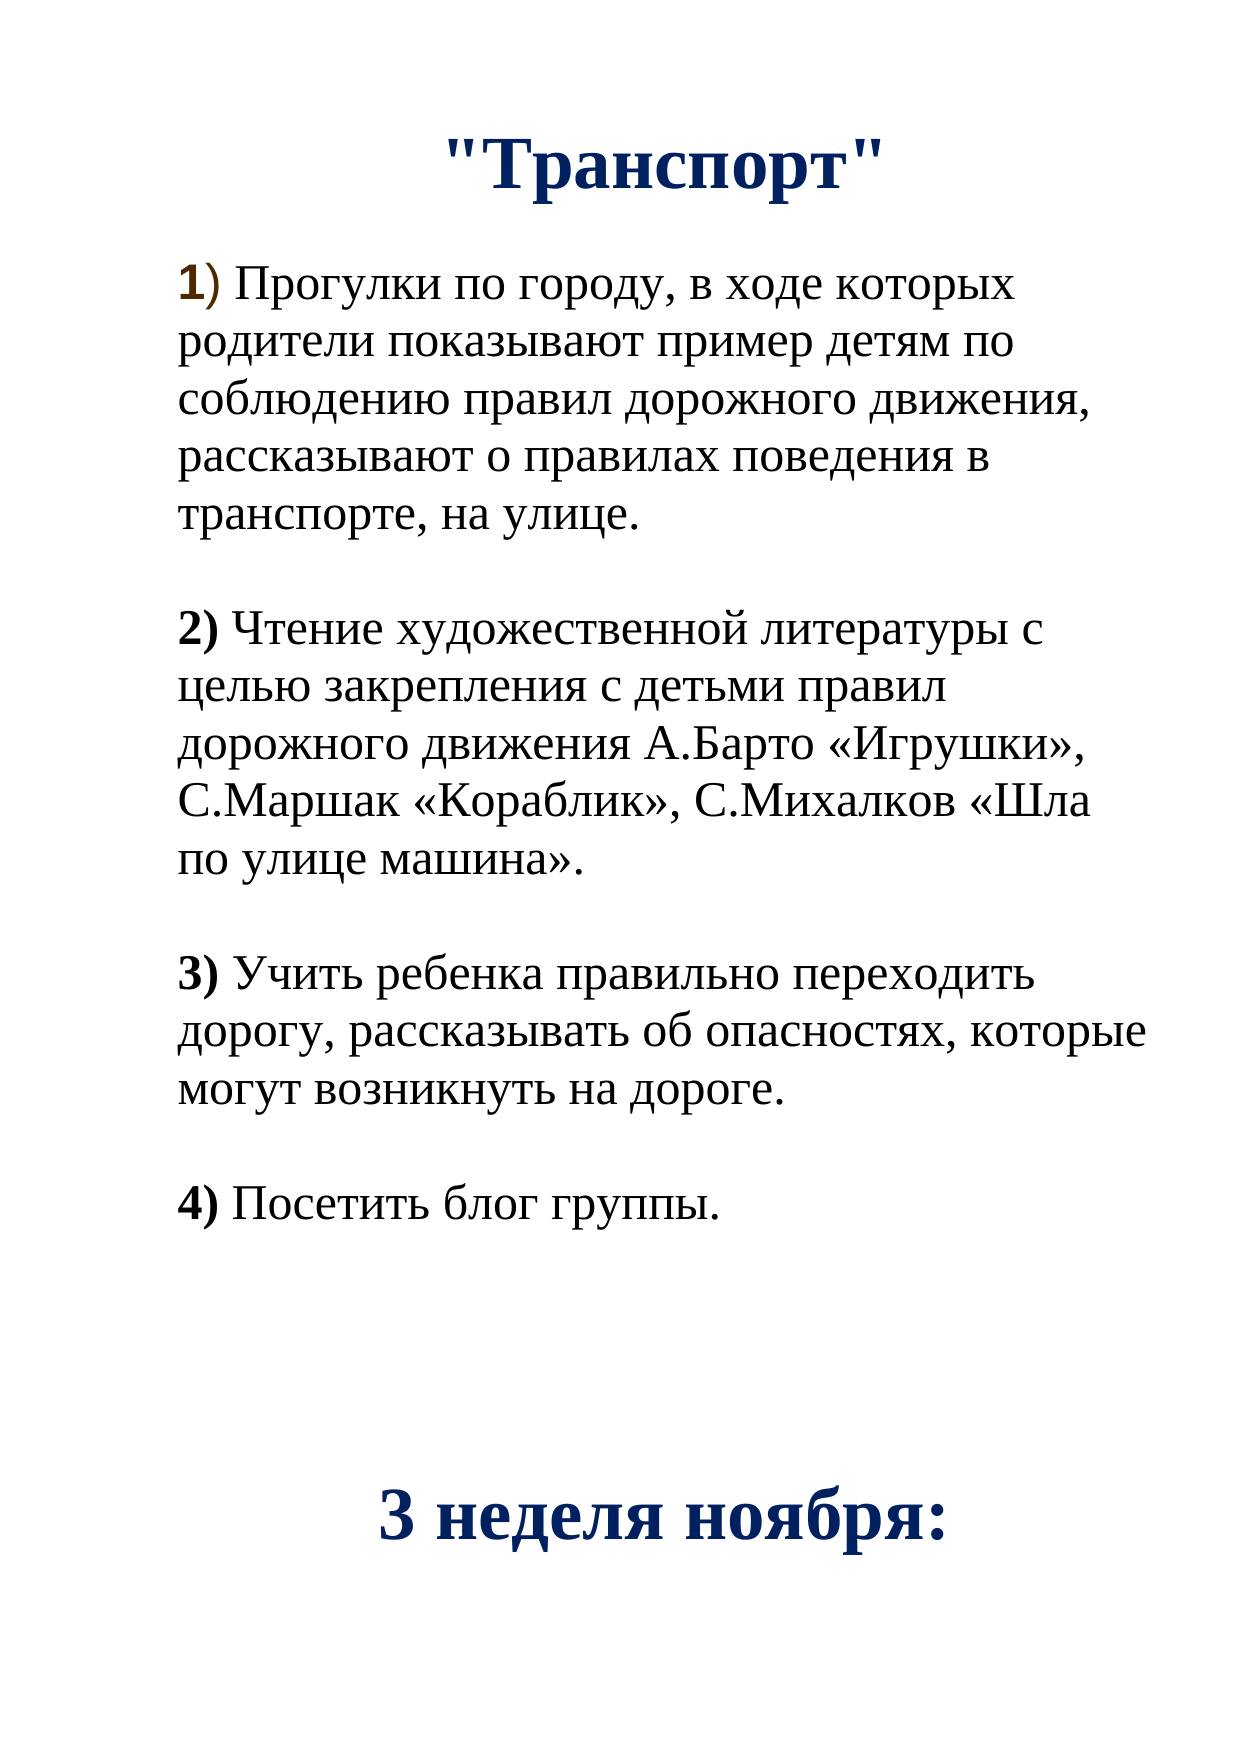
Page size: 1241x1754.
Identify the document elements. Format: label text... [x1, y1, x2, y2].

text 2) Чтение художественной литературы с целью закрепления с детьми правил дорожного движения А.Барто «Игрушки», С.Маршак «Кораблик», С.Михалков «Шла по улице машина». [177, 540, 1152, 885]
text "Транспорт" [177, 118, 1152, 204]
text 3) Учить ребенка правильно переходить дорогу, рассказывать об опасностях, которые могут возникнуть на дороге. [177, 885, 1152, 1115]
text 1) Прогулки по городу, в ходе которых родители показывают пример детям по соблюдению правил дорожного движения, рассказывают о правилах поведения в транспорте, на улице. [177, 228, 1152, 540]
text 4) Посетить блог группы. [177, 1115, 1152, 1230]
text 3 неделя ноября: [177, 1470, 1152, 1556]
